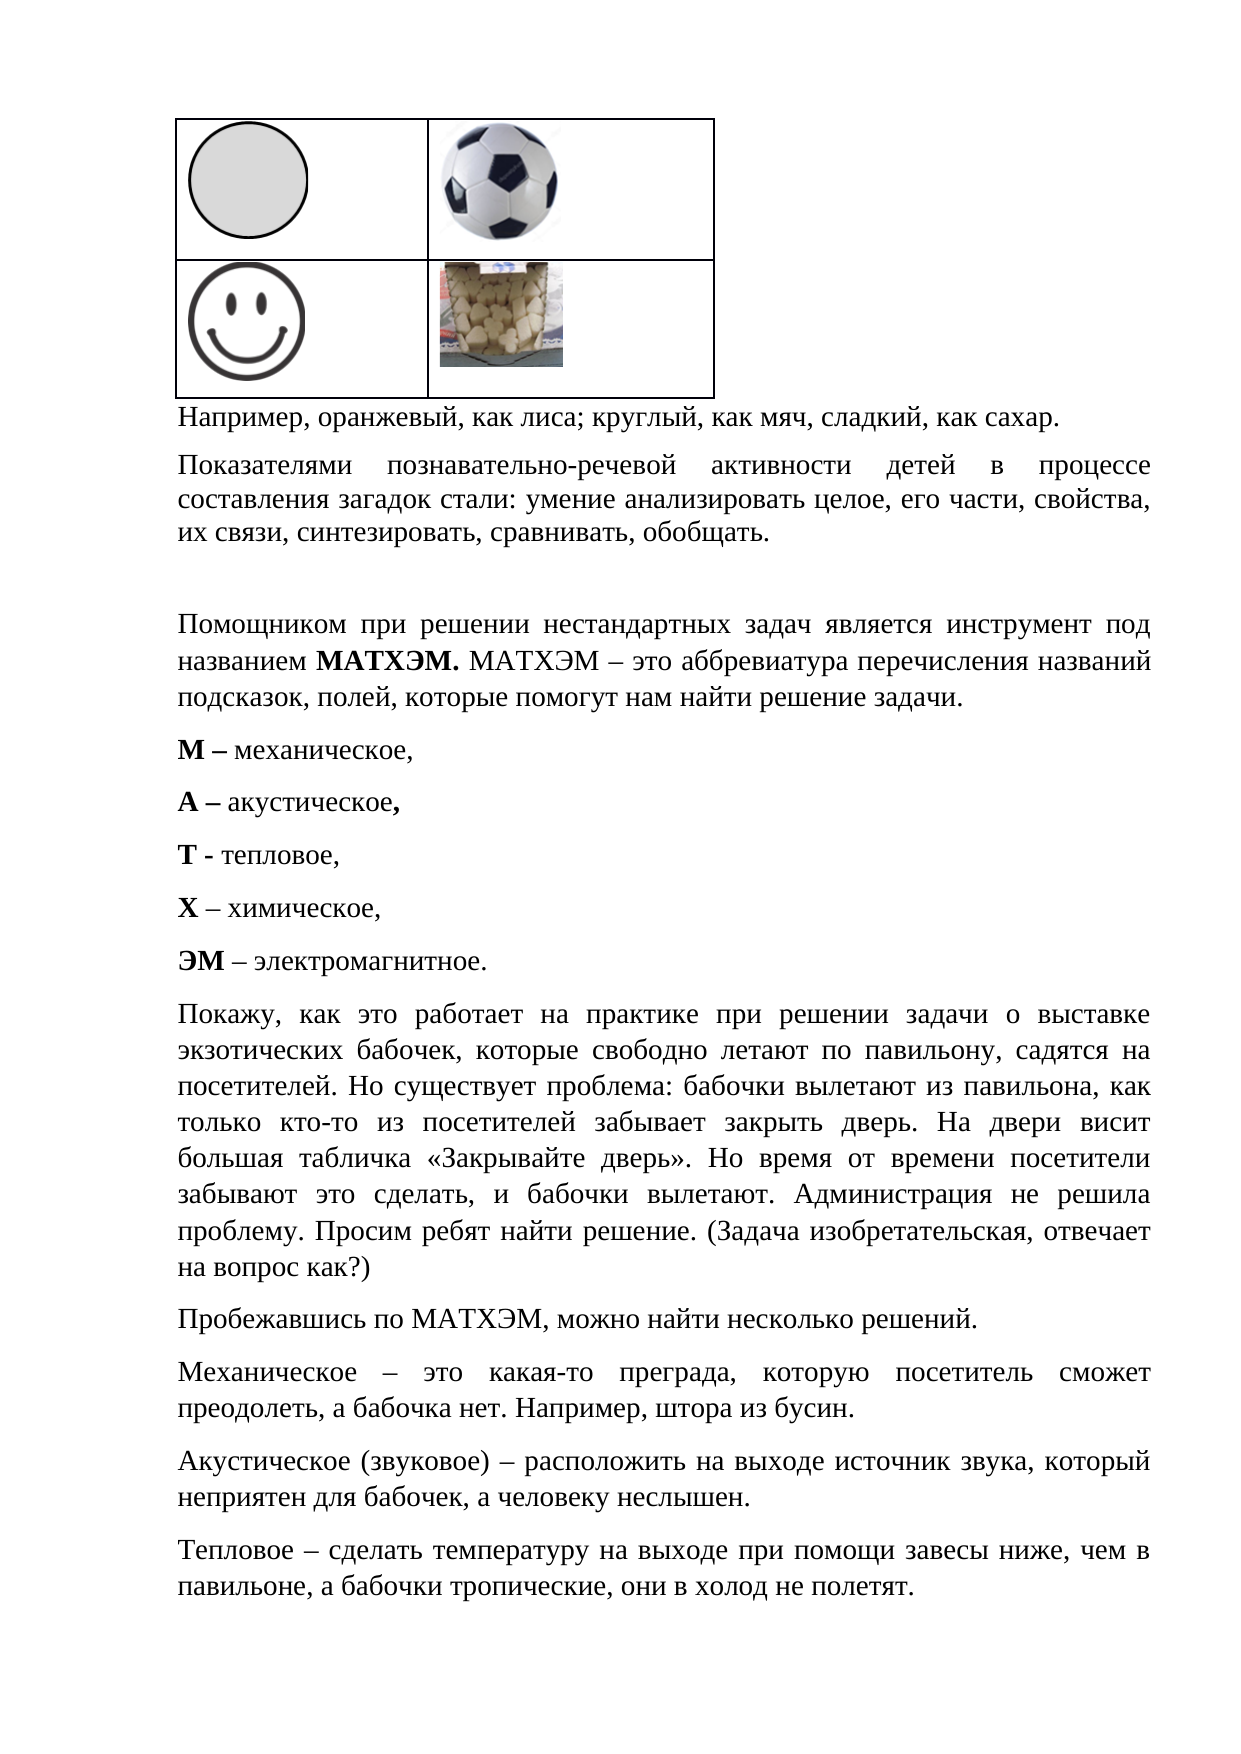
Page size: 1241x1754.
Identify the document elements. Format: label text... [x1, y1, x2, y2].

text Помощником при решении нестандартных задач является инструмент под названием МАТХЭМ. МАТХЭМ – это аббревиатура перечисления названий подсказок, полей, которые помогут нам найти решение задачи. [177, 607, 1152, 712]
table_cell [429, 120, 713, 258]
text ЭМ – электромагнитное. [177, 943, 1152, 977]
text Показателями познавательно-речевой активности детей в процессе составления загадок стали: умение анализировать целое, его части, свойства, их связи, синтезировать, сравнивать, обобщать. [177, 447, 1152, 548]
text Пробежавшись по МАТХЭМ, можно найти несколько решений. [177, 1302, 1152, 1335]
text М – механическое, [177, 732, 1152, 765]
table_cell [429, 261, 713, 397]
text Например, оранжевый, как лиса; круглый, как мяч, сладкий, как сахар. [177, 399, 1152, 432]
table_cell [177, 120, 427, 258]
picture [439, 121, 561, 242]
text Х – химическое, [177, 890, 1152, 924]
text Тепловое – сделать температуру на выходе при помощи завесы ниже, чем в павильоне, а бабочки тропические, они в холод не полетят. [177, 1532, 1152, 1602]
picture [439, 262, 563, 367]
picture [188, 121, 309, 239]
text А – акустическое, [177, 784, 1152, 818]
picture [188, 262, 305, 381]
text Акустическое (звуковое) – расположить на выходе источник звука, который неприятен для бабочек, а человеку неслышен. [177, 1443, 1152, 1513]
text Механическое – это какая-то преграда, которую посетитель сможет преодолеть, а бабочка нет. Например, штора из бусин. [177, 1354, 1152, 1424]
text Покажу, как это работает на практике при решении задачи о выставке экзотических бабочек, которые свободно летают по павильону, садятся на посетителей. Но существует проблема: бабочки вылетают из павильона, как только кто-то из посетителей забывает закрыть дверь. На двери висит большая табличка «Закрывайте дверь». Но время от времени посетители забывают это сделать, и бабочки вылетают. Администрация не решила проблему. Просим ребят найти решение. (Задача изобретательская, отвечает на вопрос как?) [177, 996, 1152, 1282]
text Т - тепловое, [177, 837, 1152, 871]
table_cell [177, 261, 427, 397]
